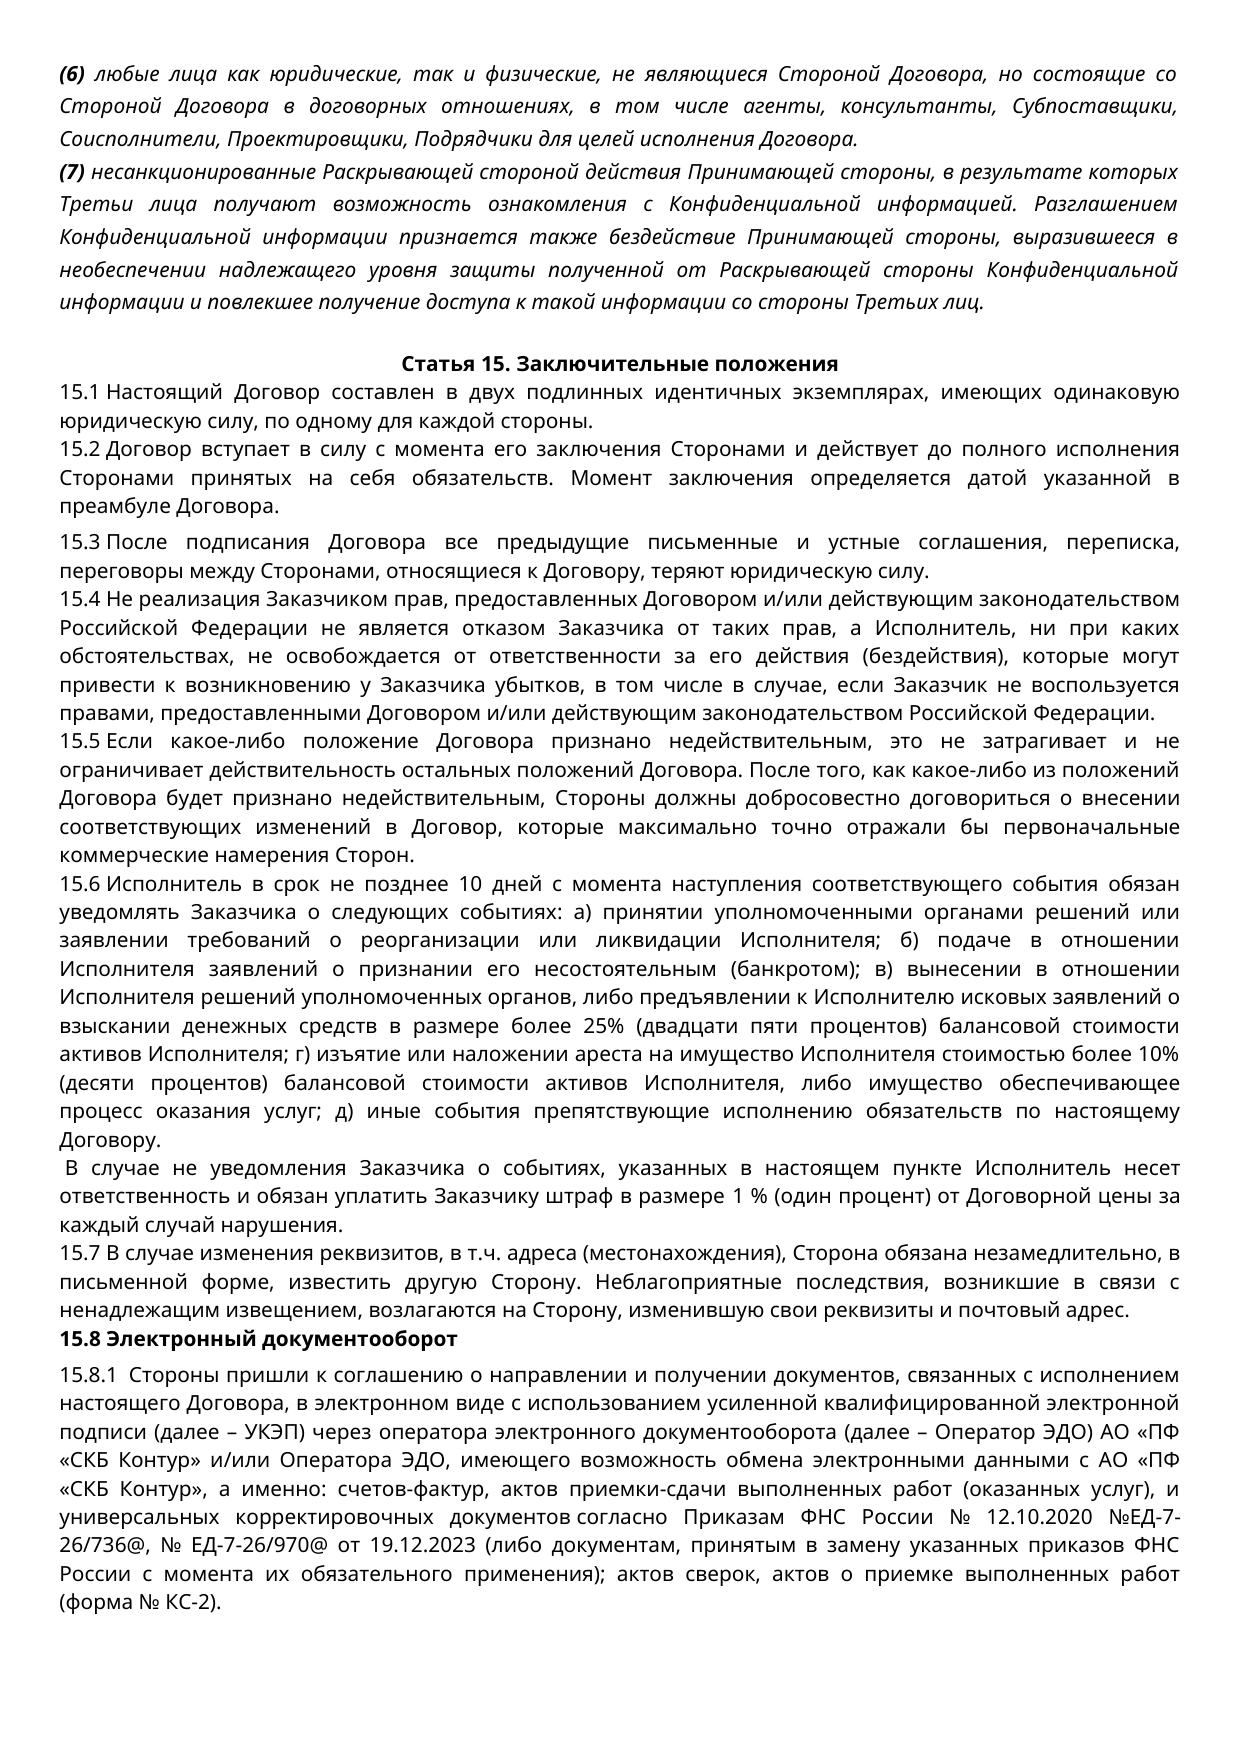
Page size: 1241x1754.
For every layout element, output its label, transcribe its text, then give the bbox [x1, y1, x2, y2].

list После подписания Договора все предыдущие письменные и устные соглашения, переписка, переговоры между Сторонами, относящиеся к Договору, теряют юридическую силу. [59, 527, 1181, 584]
list Договор вступает в силу с момента его заключения Сторонами и действует до полного исполнения Сторонами принятых на себя обязательств. Момент заключения определяется датой указанной в преамбуле Договора. [59, 434, 1181, 520]
text В случае не уведомления Заказчика о событиях, указанных в настоящем пункте Исполнитель несет ответственность и обязан уплатить Заказчику штраф в размере 1 % (один процент) от Договорной цены за каждый случай нарушения. [59, 1153, 1181, 1238]
list Исполнитель в срок не позднее 10 дней с момента наступления соответствующего события обязан уведомлять Заказчика о следующих событиях: а) принятии уполномоченными органами решений или заявлении требований о реорганизации или ликвидации Исполнителя; б) подаче в отношении Исполнителя заявлений о признании его несостоятельным (банкротом); в) вынесении в отношении Исполнителя решений уполномоченных органов, либо предъявлении к Исполнителю исковых заявлений о взыскании денежных средств в размере более 25% (двадцати пяти процентов) балансовой стоимости активов Исполнителя; г) изъятие или наложении ареста на имущество Исполнителя стоимостью более 10% (десяти процентов) балансовой стоимости активов Исполнителя, либо имущество обеспечивающее процесс оказания услуг; д) иные события препятствующие исполнению обязательств по настоящему Договору. [59, 869, 1181, 1153]
list Настоящий Договор составлен в двух подлинных идентичных экземплярах, имеющих одинаковую юридическую силу, по одному для каждой стороны. [59, 377, 1181, 434]
list Электронный документооборот [59, 1324, 1181, 1352]
list Не реализация Заказчиком прав, предоставленных Договором и/или действующим законодательством Российской Федерации не является отказом Заказчика от таких прав, а Исполнитель, ни при каких обстоятельствах, не освобождается от ответственности за его действия (бездействия), которые могут привести к возникновению у Заказчика убытков, в том числе в случае, если Заказчик не воспользуется правами, предоставленными Договором и/или действующим законодательством Российской Федерации. [59, 584, 1181, 727]
list Если какое-либо положение Договора признано недействительным, это не затрагивает и не ограничивает действительность остальных положений Договора. После того, как какое-либо из положений Договора будет признано недействительным, Стороны должны добросовестно договориться о внесении соответствующих изменений в Договор, которые максимально точно отражали бы первоначальные коммерческие намерения Сторон. [59, 727, 1181, 869]
text (6) любые лица как юридические, так и физические, не являющиеся Стороной Договора, но состоящие со Стороной Договора в договорных отношениях, в том числе агенты, консультанты, Субпоставщики, Соисполнители, Проектировщики, Подрядчики для целей исполнения Договора. [59, 59, 1181, 153]
list Заключительные положения [59, 349, 1181, 377]
list В случае изменения реквизитов, в т.ч. адреса (местонахождения), Сторона обязана незамедлительно, в письменной форме, известить другую Сторону. Неблагоприятные последствия, возникшие в связи с ненадлежащим извещением, возлагаются на Сторону, изменившую свои реквизиты и почтовый адрес. [59, 1238, 1181, 1324]
text (7) несанкционированные Раскрывающей стороной действия Принимающей стороны, в результате которых Третьи лица получают возможность ознакомления с Конфиденциальной информацией. Разглашением Конфиденциальной информации признается также бездействие Принимающей стороны, выразившееся в необеспечении надлежащего уровня защиты полученной от Раскрывающей стороны Конфиденциальной информации и повлекшее получение доступа к такой информации со стороны Третьих лиц. [59, 157, 1181, 316]
list Стороны пришли к соглашению о направлении и получении документов, связанных с исполнением настоящего Договора, в электронном виде с использованием усиленной квалифицированной электронной подписи (далее – УКЭП) через оператора электронного документооборота (далее – Оператор ЭДО) АО «ПФ «СКБ Контур» и/или Оператора ЭДО, имеющего возможность обмена электронными данными с АО «ПФ «СКБ Контур», а именно: счетов-фактур, актов приемки-сдачи выполненных работ (оказанных услуг), и универсальных корректировочных документов согласно Приказам ФНС России № 12.10.2020 №ЕД-7-26/736@, № ЕД-7-26/970@ от 19.12.2023 (либо документам, принятым в замену указанных приказов ФНС России с момента их обязательного применения); актов сверок, актов о приемке выполненных работ (форма № КС-2). [59, 1360, 1181, 1616]
